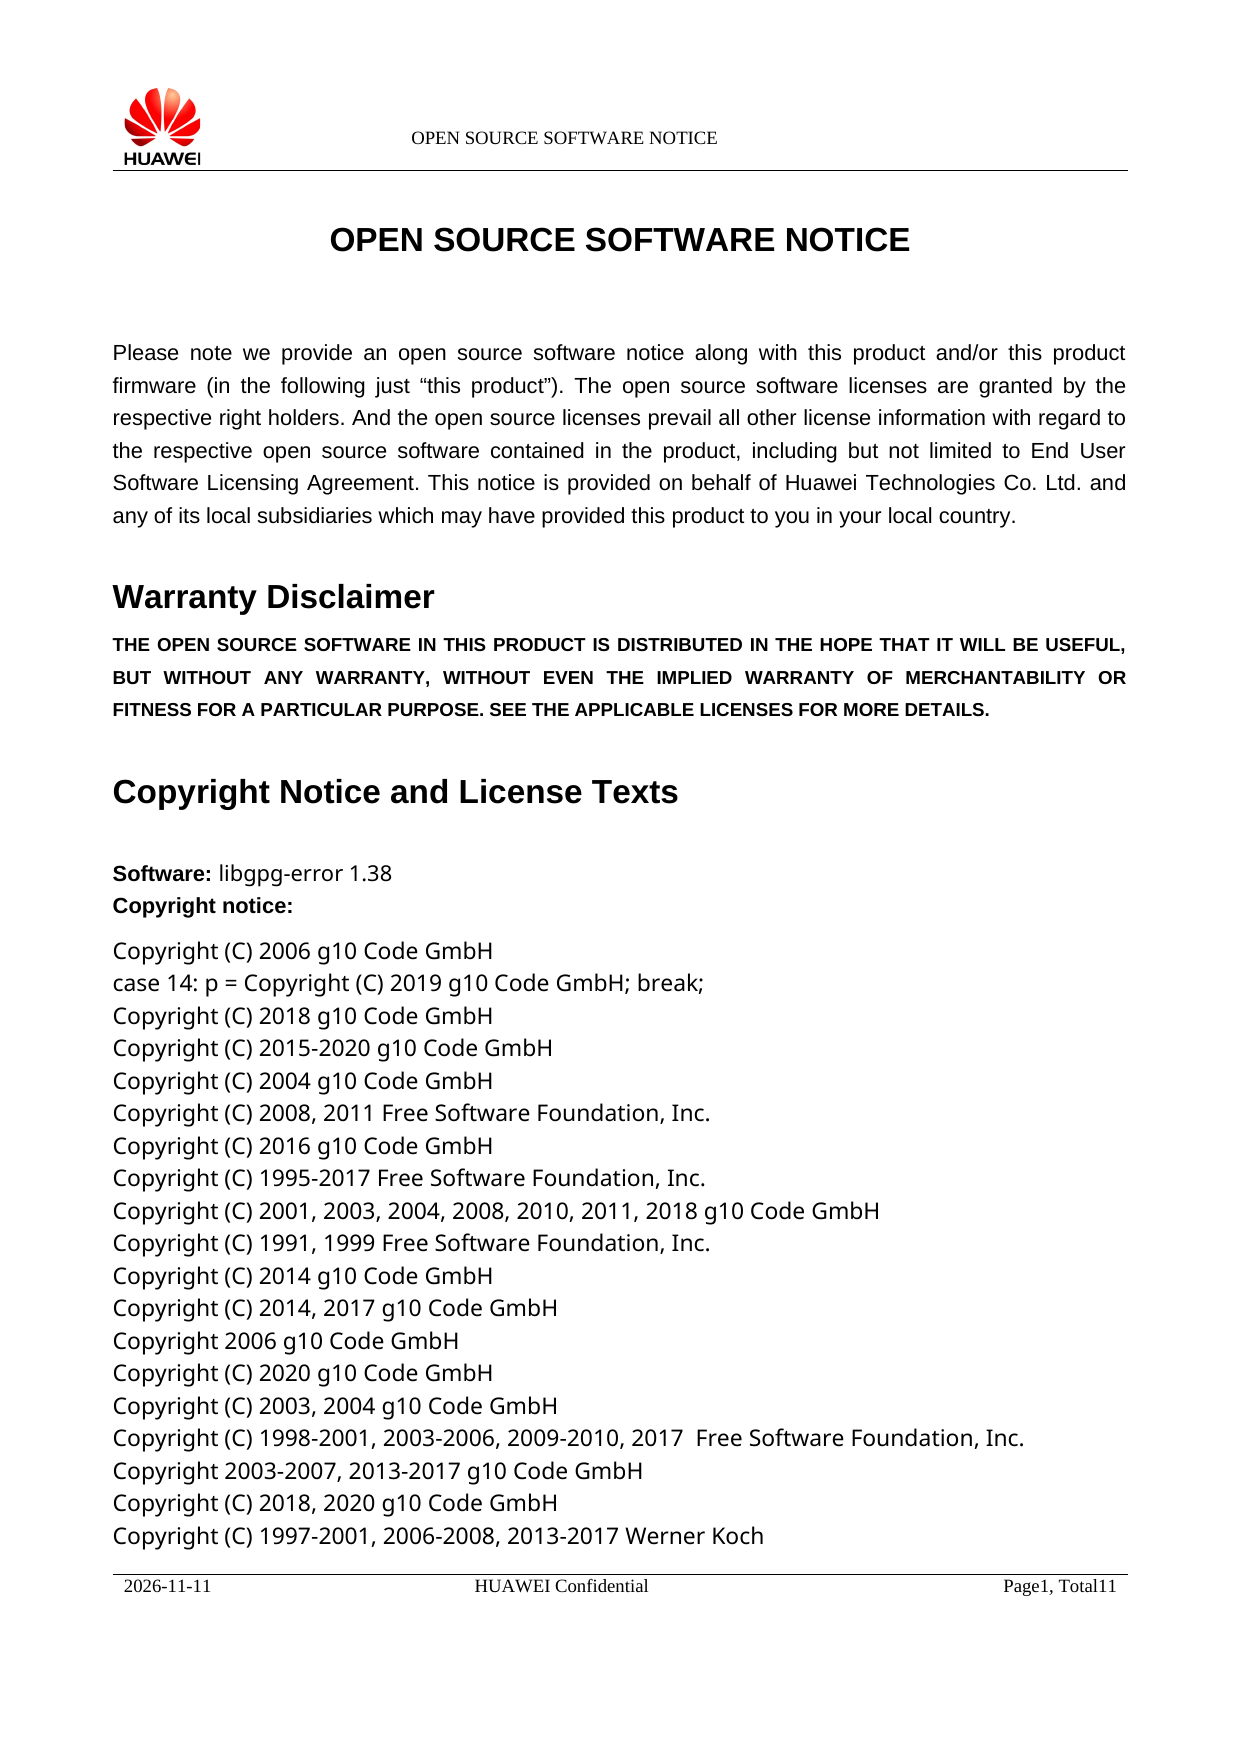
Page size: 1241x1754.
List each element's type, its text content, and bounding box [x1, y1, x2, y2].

text The open source software in this product is distributed in the hope that it will be useful, but WITHOUT ANY WARRANTY, without even the implied warranty of MERCHANTABILITY or FITNESS FOR A PARTICULAR PURPOSE. See the applicable licenses for more details. [112, 629, 1128, 726]
text OPEN SOURCE SOFTWARE NOTICE [112, 206, 1128, 271]
text Copyright notice: [112, 889, 1128, 921]
text Please note we provide an open source software notice along with this product and/or this product firmware (in the following just “this product”). The open source software licenses are granted by the respective right holders. And the open source licenses prevail all other license information with regard to the respective open source software contained in the product, including but not limited to End User Software Licensing Agreement. This notice is provided on behalf of Huawei Technologies Co. Ltd. and any of its local subsidiaries which may have provided this product to you in your local country. [112, 336, 1128, 531]
picture [124, 88, 201, 165]
title Software: libgpg-error 1.38 [112, 856, 1128, 889]
text Copyright Notice and License Texts [112, 759, 1128, 824]
text Warranty Disclaimer [112, 564, 1128, 629]
